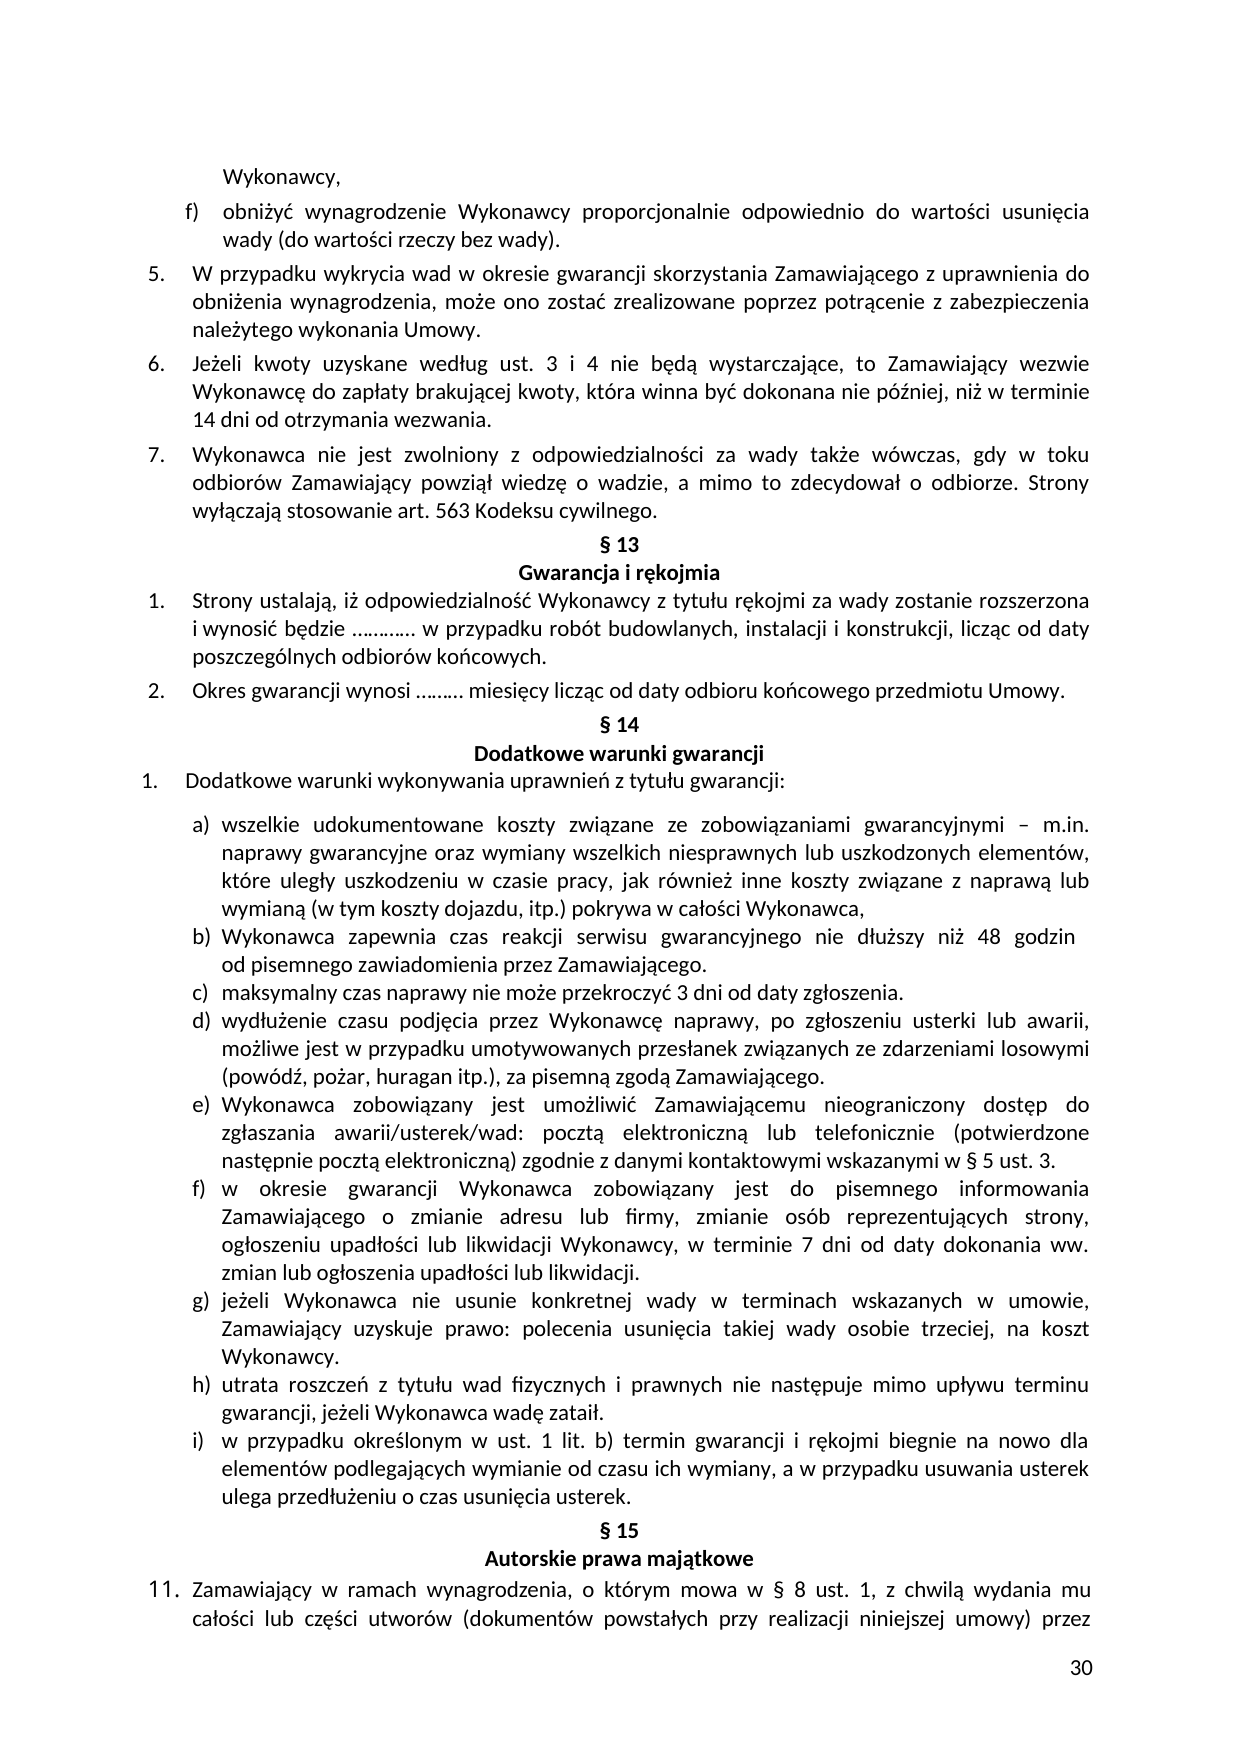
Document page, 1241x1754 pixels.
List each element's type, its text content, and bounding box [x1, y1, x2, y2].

list obniżyć wynagrodzenie Wykonawcy proporcjonalnie odpowiednio do wartości usunięcia wady (do wartości rzeczy bez wady). [185, 197, 1091, 253]
list wszelkie udokumentowane koszty związane ze zobowiązaniami gwarancyjnymi – m.in. naprawy gwarancyjne oraz wymiany wszelkich niesprawnych lub uszkodzonych elementów, które uległy uszkodzeniu w czasie pracy, jak również inne koszty związane z naprawą lub wymianą (w tym koszty dojazdu, itp.) pokrywa w całości Wykonawca, [192, 810, 1091, 922]
text Autorskie prawa majątkowe [148, 1544, 1091, 1572]
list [185, 162, 1091, 191]
text § 14 [148, 711, 1091, 739]
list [148, 1572, 1093, 1632]
list utrata roszczeń z tytułu wad fizycznych i prawnych nie następuje mimo upływu terminu gwarancji, jeżeli Wykonawca wadę zataił. [192, 1370, 1091, 1426]
list Jeżeli kwoty uzyskane według ust. 3 i 4 nie będą wystarczające, to Zamawiający wezwie Wykonawcę do zapłaty brakującej kwoty, która winna być dokonana nie później, niż w terminie 14 dni od otrzymania wezwania. [148, 349, 1091, 433]
list W przypadku wykrycia wad w okresie gwarancji skorzystania Zamawiającego z uprawnienia do obniżenia wynagrodzenia, może ono zostać zrealizowane poprzez potrącenie z zabezpieczenia należytego wykonania Umowy. [148, 259, 1091, 343]
list w przypadku określonym w ust. 1 lit. b) termin gwarancji i rękojmi biegnie na nowo dla elementów podlegających wymianie od czasu ich wymiany, a w przypadku usuwania usterek ulega przedłużeniu o czas usunięcia usterek. [192, 1426, 1091, 1510]
list Wykonawca zapewnia czas reakcji serwisu gwarancyjnego nie dłuższy niż 48 godzin od pisemnego zawiadomienia przez Zamawiającego. [192, 922, 1091, 978]
list maksymalny czas naprawy nie może przekroczyć 3 dni od daty zgłoszenia. [192, 978, 1091, 1006]
list wydłużenie czasu podjęcia przez Wykonawcę naprawy, po zgłoszeniu usterki lub awarii, możliwe jest w przypadku umotywowanych przesłanek związanych ze zdarzeniami losowymi (powódź, pożar, huragan itp.), za pisemną zgodą Zamawiającego. [192, 1006, 1091, 1090]
list Wykonawca nie jest zwolniony z odpowiedzialności za wady także wówczas, gdy w toku odbiorów Zamawiający powziął wiedzę o wadzie, a mimo to zdecydował o odbiorze. Strony wyłączają stosowanie art. 563 Kodeksu cywilnego. [148, 440, 1091, 524]
text § 13 [148, 530, 1091, 558]
list Wykonawca zobowiązany jest umożliwić Zamawiającemu nieograniczony dostęp do zgłaszania awarii/usterek/wad: pocztą elektroniczną lub telefonicznie (potwierdzone następnie pocztą elektroniczną) zgodnie z danymi kontaktowymi wskazanymi w § 5 ust. 3. [192, 1090, 1091, 1174]
list w okresie gwarancji Wykonawca zobowiązany jest do pisemnego informowania Zamawiającego o zmianie adresu lub firmy, zmianie osób reprezentujących strony, ogłoszeniu upadłości lub likwidacji Wykonawcy, w terminie 7 dni od daty dokonania ww. zmian lub ogłoszenia upadłości lub likwidacji. [192, 1174, 1091, 1286]
list Strony ustalają, iż odpowiedzialność Wykonawcy z tytułu rękojmi za wady zostanie rozszerzona i wynosić będzie ………… w przypadku robót budowlanych, instalacji i konstrukcji, licząc od daty poszczególnych odbiorów końcowych. [148, 586, 1091, 670]
list Dodatkowe warunki wykonywania uprawnień z tytułu gwarancji: [141, 767, 1091, 795]
text Gwarancja i rękojmia [148, 558, 1091, 586]
text § 15 [148, 1516, 1091, 1544]
text Dodatkowe warunki gwarancji [148, 739, 1091, 767]
list Okres gwarancji wynosi ……… miesięcy licząc od daty odbioru końcowego przedmiotu Umowy. [148, 676, 1091, 704]
list jeżeli Wykonawca nie usunie konkretnej wady w terminach wskazanych w umowie, Zamawiający uzyskuje prawo: polecenia usunięcia takiej wady osobie trzeciej, na koszt Wykonawcy. [192, 1286, 1091, 1370]
